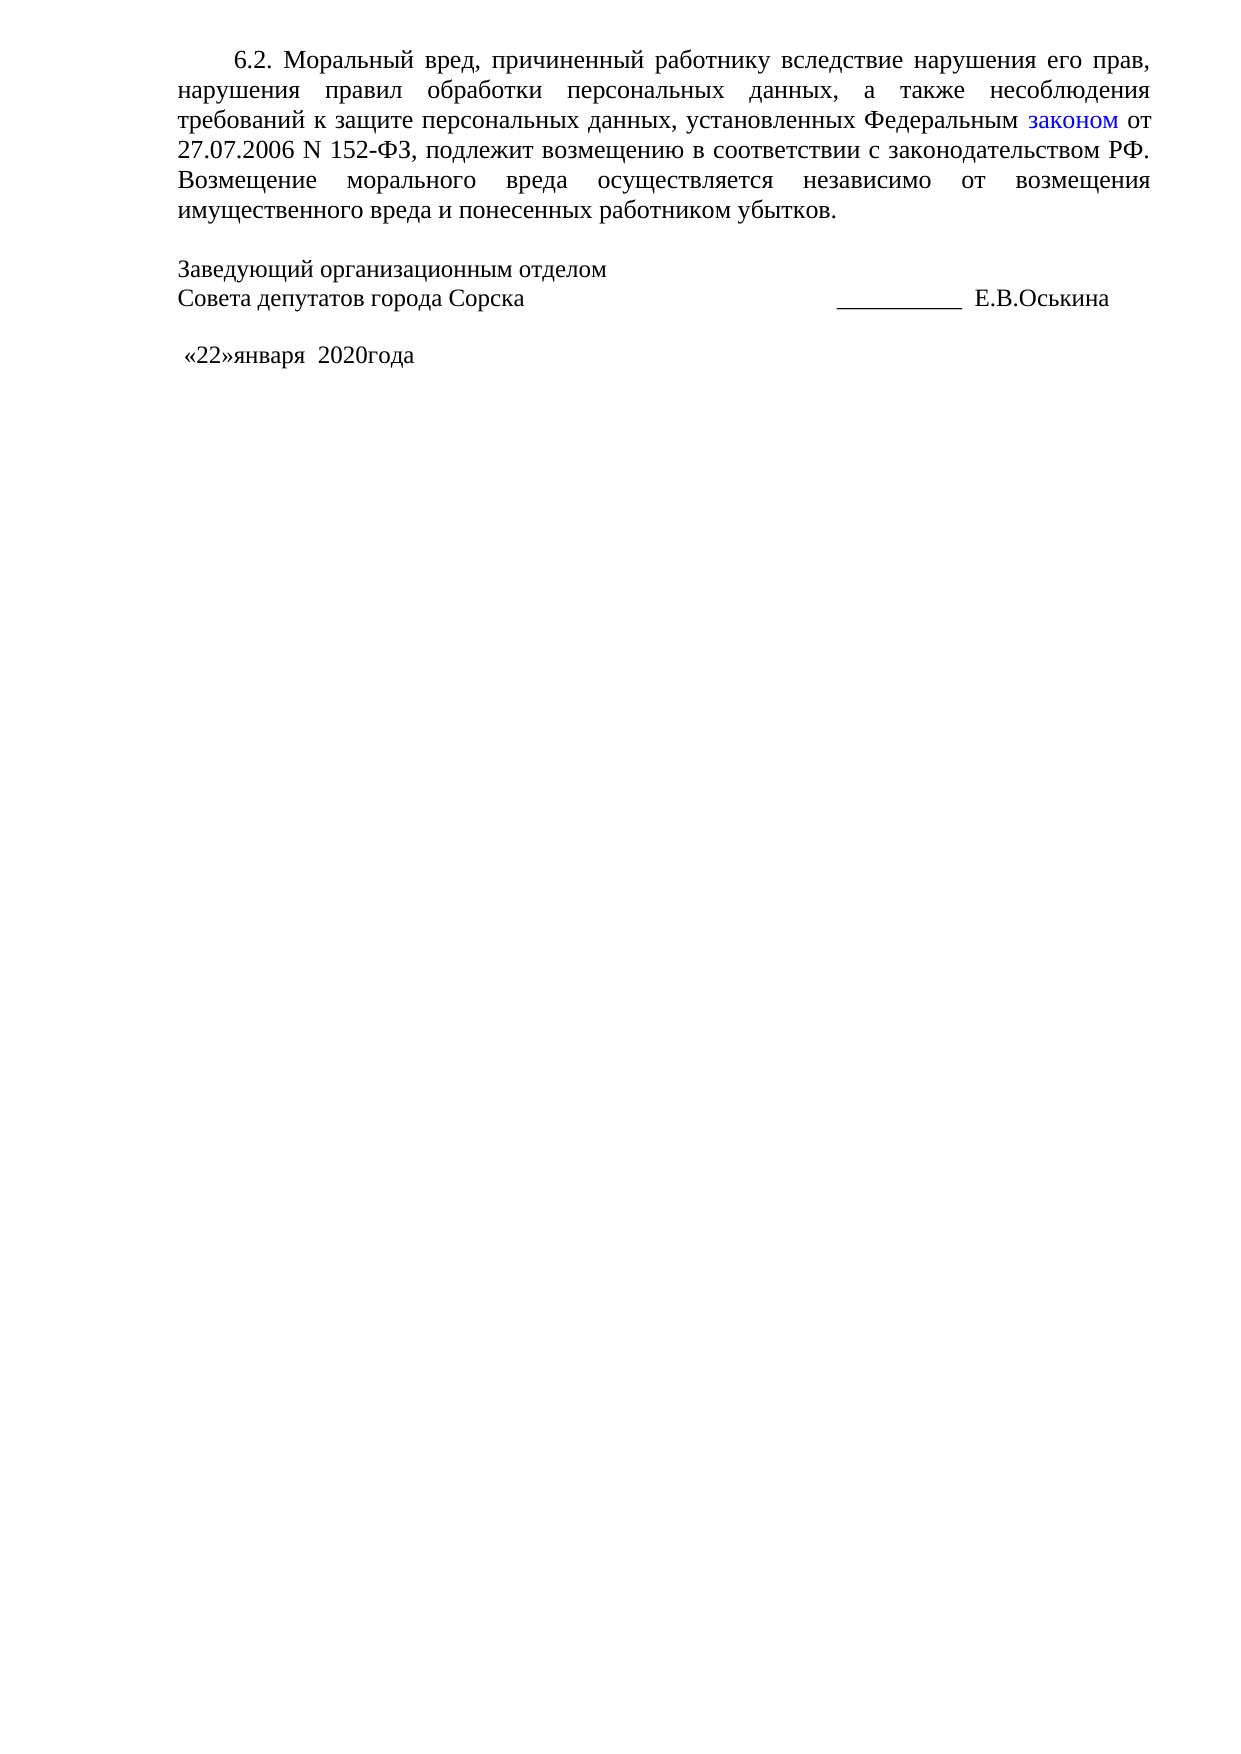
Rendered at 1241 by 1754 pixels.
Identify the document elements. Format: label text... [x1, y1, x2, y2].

text «22»января 2020года [177, 340, 1152, 369]
text Заведующий организационным отделом [177, 254, 1152, 283]
text Совета депутатов города Сорска __________ Е.В.Оськина [177, 283, 1152, 312]
text 6.2. Моральный вред, причиненный работнику вследствие нарушения его прав, нарушения правил обработки персональных данных, а также несоблюдения требований к защите персональных данных, установленных Федеральным законом от 27.07.2006 N 152-ФЗ, подлежит возмещению в соответствии с законодательством РФ. Возмещение морального вреда осуществляется независимо от возмещения имущественного вреда и понесенных работником убытков. [177, 44, 1152, 224]
